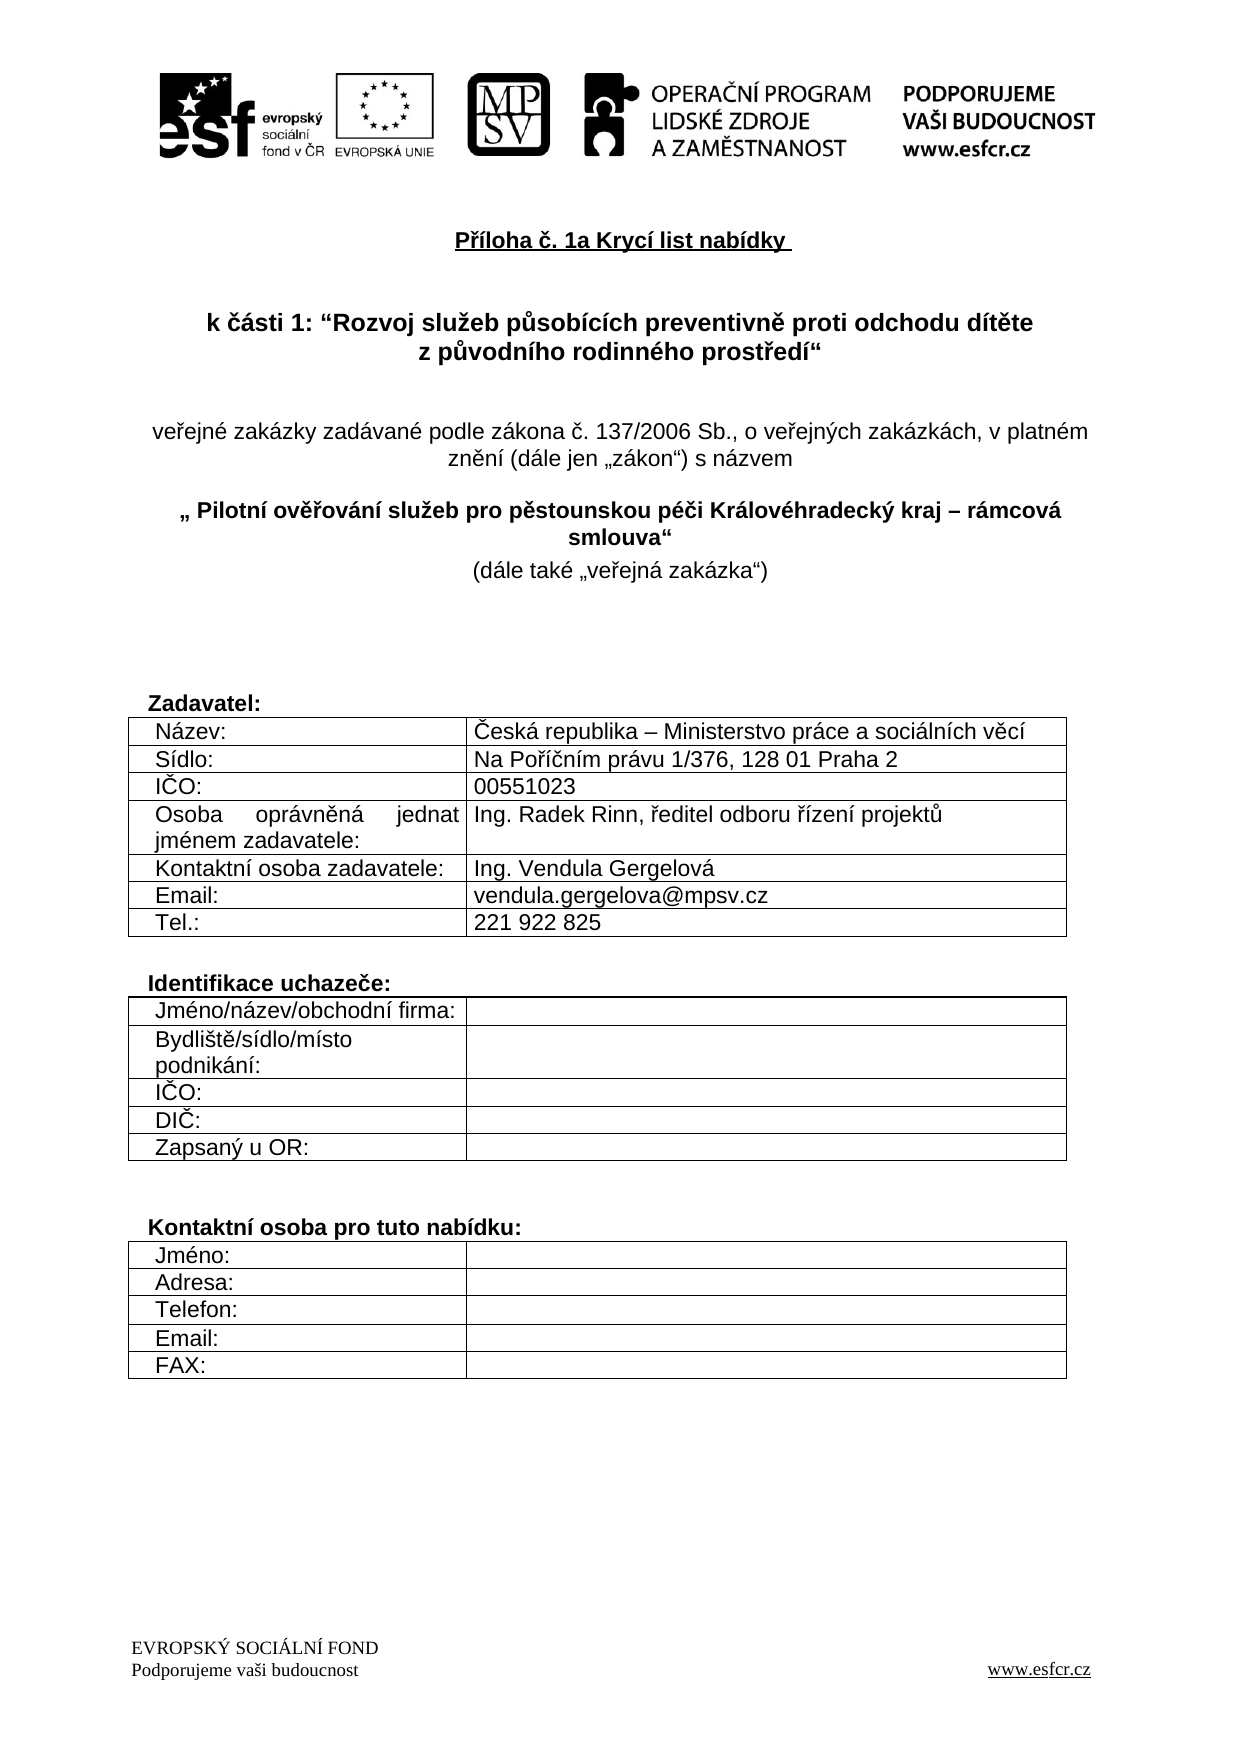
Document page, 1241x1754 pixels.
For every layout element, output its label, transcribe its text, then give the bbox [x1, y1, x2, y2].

table_header Jméno/název/obchodní firma: [129, 998, 466, 1024]
text k části 1: “Rozvoj služeb působících preventivně proti odchodu dítěte z původního rodinného prostředí“ [148, 308, 1093, 366]
table_cell [467, 1107, 1066, 1133]
table_cell Zapsaný u OR: [129, 1134, 466, 1160]
table_header Název: [129, 718, 466, 745]
table_cell 221 922 825 [467, 909, 1066, 936]
table_cell DIČ: [129, 1107, 466, 1133]
table_cell IČO: [129, 773, 466, 800]
table_cell Tel.: [129, 909, 466, 936]
table_cell IČO: [129, 1079, 466, 1106]
table_cell [467, 1134, 1066, 1160]
table_header [467, 1242, 1066, 1268]
table_cell [467, 1325, 1066, 1351]
text Zadavatel: [148, 683, 1093, 717]
text Identifikace uchazeče: [148, 970, 1093, 996]
table_cell vendula.gergelova@mpsv.cz [467, 882, 1066, 908]
table_cell Ing. Vendula Gergelová [467, 855, 1066, 881]
table_cell Sídlo: [129, 746, 466, 772]
table_header Česká republika – Ministerstvo práce a sociálních věcí [467, 718, 1066, 745]
table_cell [467, 1352, 1066, 1378]
table_cell Email: [129, 882, 466, 908]
text „ Pilotní ověřování služeb pro pěstounskou péči Královéhradecký kraj – rámcová smlouva“ [148, 497, 1093, 550]
table_cell 00551023 [467, 773, 1066, 800]
text Příloha č. 1a Krycí list nabídky [148, 227, 1093, 253]
text (dále také „veřejná zakázka“) [148, 550, 1093, 583]
table_cell Ing. Radek Rinn, ředitel odboru řízení projektů [467, 801, 1066, 853]
table_cell [467, 1296, 1066, 1323]
table_cell Telefon: [129, 1296, 466, 1323]
table_cell FAX: [129, 1352, 466, 1378]
table_cell Na Poříčním právu 1/376, 128 01 Praha 2 [467, 746, 1066, 772]
table_header [467, 998, 1066, 1024]
table_header Jméno: [129, 1242, 466, 1268]
text veřejné zakázky zadávané podle zákona č. 137/2006 Sb., o veřejných zakázkách, v platném znění (dále jen „zákon“) s názvem [148, 418, 1093, 471]
picture [159, 73, 1096, 162]
table_cell Bydliště/sídlo/místo podnikání: [129, 1026, 466, 1078]
table_cell [467, 1026, 1066, 1078]
table_cell Osoba oprávněná jednat jménem zadavatele: [129, 801, 466, 853]
table_cell [467, 1269, 1066, 1295]
table_cell Kontaktní osoba zadavatele: [129, 855, 466, 881]
table_cell [467, 1079, 1066, 1106]
table_cell Email: [129, 1325, 466, 1351]
table_cell Adresa: [129, 1269, 466, 1295]
text Kontaktní osoba pro tuto nabídku: [148, 1214, 1093, 1241]
